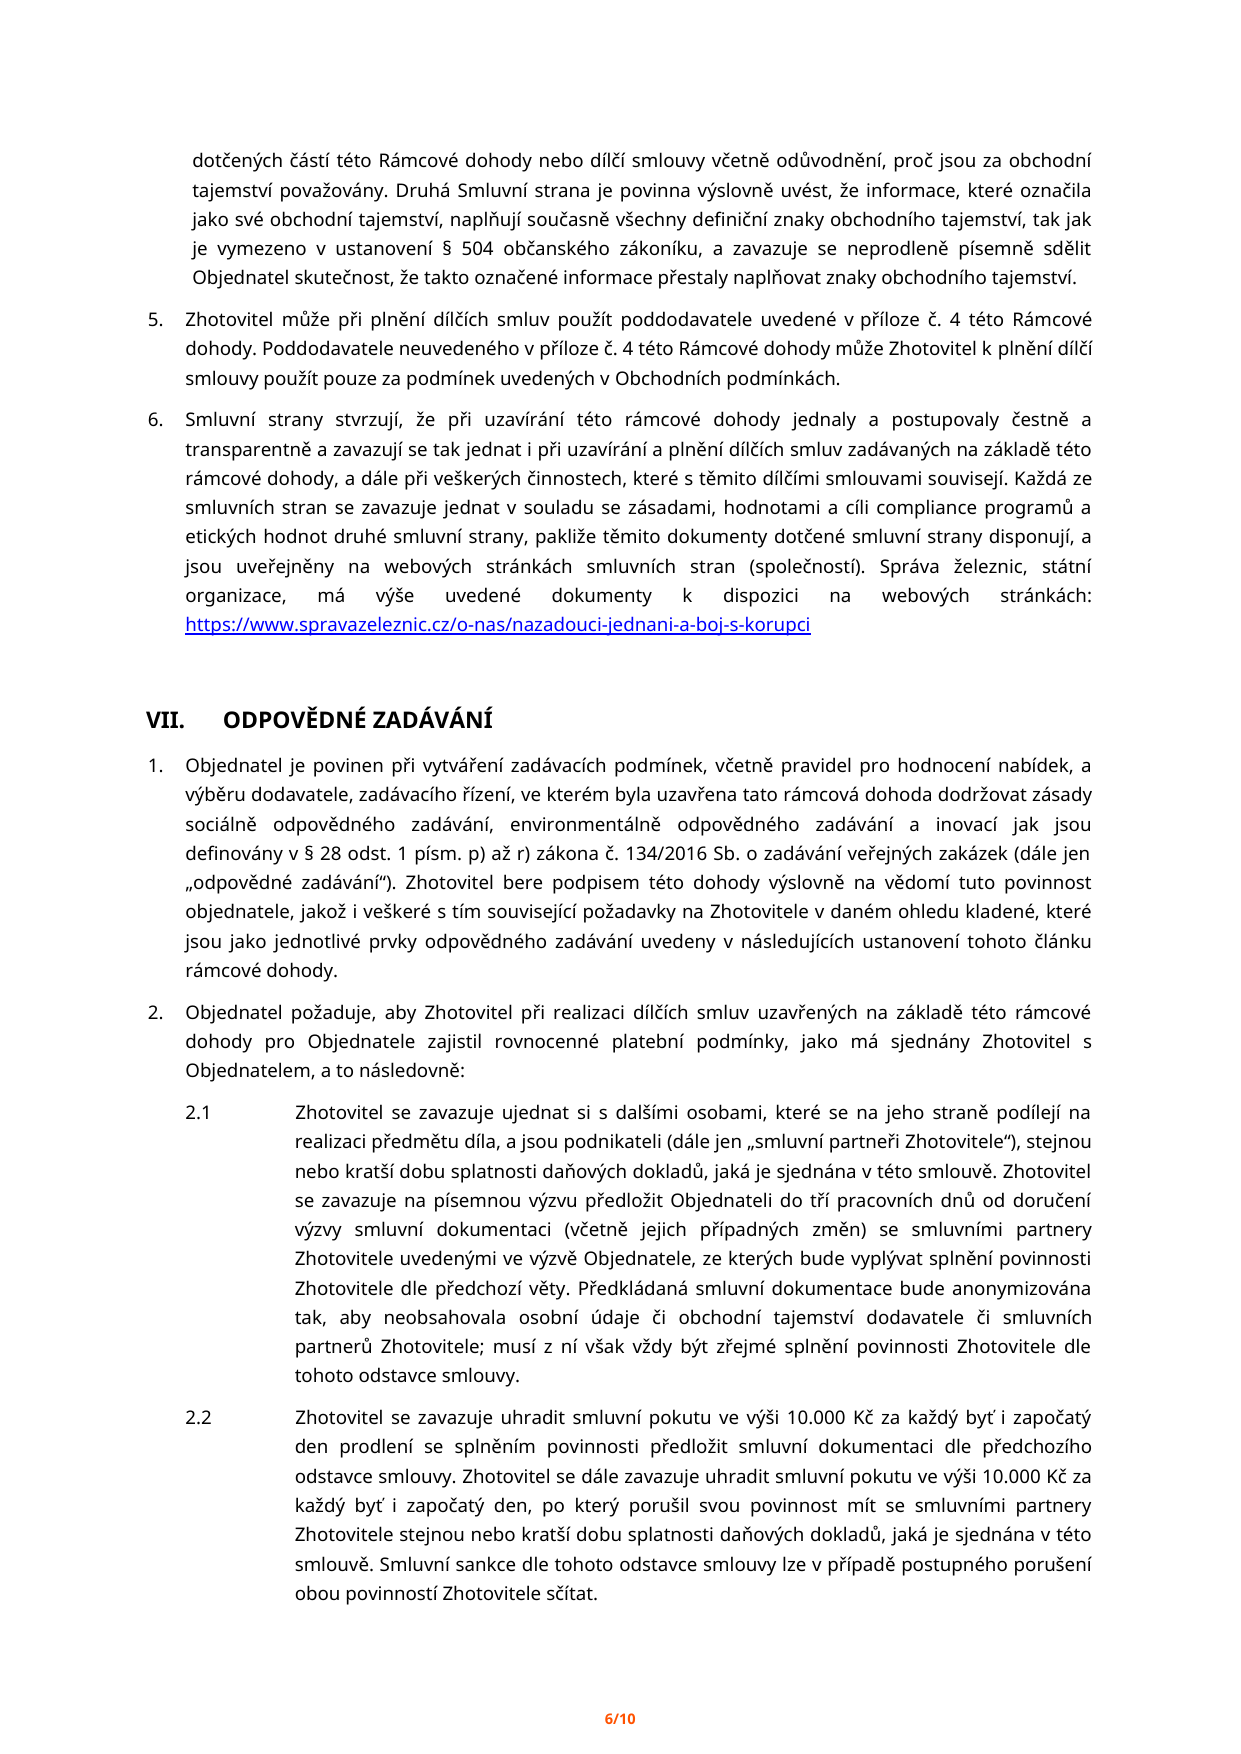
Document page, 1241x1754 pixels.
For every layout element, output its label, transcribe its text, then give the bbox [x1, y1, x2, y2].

text 2.2 Zhotovitel se zavazuje uhradit smluvní pokutu ve výši 10.000 Kč za každý byť i započatý den prodlení se splněním povinnosti předložit smluvní dokumentaci dle předchozího odstavce smlouvy. Zhotovitel se dále zavazuje uhradit smluvní pokutu ve výši 10.000 Kč za každý byť i započatý den, po který porušil svou povinnost mít se smluvními partnery Zhotovitele stejnou nebo kratší dobu splatnosti daňových dokladů, jaká je sjednána v této smlouvě. Smluvní sankce dle tohoto odstavce smlouvy lze v případě postupného porušení obou povinností Zhotovitele sčítat. [185, 1404, 1093, 1606]
list Zhotovitel může při plnění dílčích smluv použít poddodavatele uvedené v příloze č. 4 této Rámcové dohody. Poddodavatele neuvedeného v příloze č. 4 této Rámcové dohody může Zhotovitel k plnění dílčí smlouvy použít pouze za podmínek uvedených v Obchodních podmínkách. [148, 306, 1093, 391]
list Objednatel je povinen při vytváření zadávacích podmínek, včetně pravidel pro hodnocení nabídek, a výběru dodavatele, zadávacího řízení, ve kterém byla uzavřena tato rámcová dohoda dodržovat zásady sociálně odpovědného zadávání, environmentálně odpovědného zadávání a inovací jak jsou definovány v § 28 odst. 1 písm. p) až r) zákona č. 134/2016 Sb. o zadávání veřejných zakázek (dále jen „odpovědné zadávání“). Zhotovitel bere podpisem této dohody výslovně na vědomí tuto povinnost objednatele, jakož i veškeré s tím související požadavky na Zhotovitele v daném ohledu kladené, které jsou jako jednotlivé prvky odpovědného zadávání uvedeny v následujících ustanovení tohoto článku rámcové dohody. [148, 752, 1093, 983]
list ODPOVĚDNÉ ZADÁVÁNÍ [185, 704, 1093, 735]
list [148, 148, 1093, 290]
text 2.1 Zhotovitel se zavazuje ujednat si s dalšími osobami, které se na jeho straně podílejí na realizaci předmětu díla, a jsou podnikateli (dále jen „smluvní partneři Zhotovitele“), stejnou nebo kratší dobu splatnosti daňových dokladů, jaká je sjednána v této smlouvě. Zhotovitel se zavazuje na písemnou výzvu předložit Objednateli do tří pracovních dnů od doručení výzvy smluvní dokumentaci (včetně jejich případných změn) se smluvními partnery Zhotovitele uvedenými ve výzvě Objednatele, ze kterých bude vyplývat splnění povinnosti Zhotovitele dle předchozí věty. Předkládaná smluvní dokumentace bude anonymizována tak, aby neobsahovala osobní údaje či obchodní tajemství dodavatele či smluvních partnerů Zhotovitele; musí z ní však vždy být zřejmé splnění povinnosti Zhotovitele dle tohoto odstavce smlouvy. [185, 1099, 1093, 1388]
list Objednatel požaduje, aby Zhotovitel při realizaci dílčích smluv uzavřených na základě této rámcové dohody pro Objednatele zajistil rovnocenné platební podmínky, jako má sjednány Zhotovitel s Objednatelem, a to následovně: [148, 999, 1093, 1083]
list Smluvní strany stvrzují, že při uzavírání této rámcové dohody jednaly a postupovaly čestně a transparentně a zavazují se tak jednat i při uzavírání a plnění dílčích smluv zadávaných na základě této rámcové dohody, a dále při veškerých činnostech, které s těmito dílčími smlouvami souvisejí. Každá ze smluvních stran se zavazuje jednat v souladu se zásadami, hodnotami a cíli compliance programů a etických hodnot druhé smluvní strany, pakliže těmito dokumenty dotčené smluvní strany disponují, a jsou uveřejněny na webových stránkách smluvních stran (společností). Správa železnic, státní organizace, má výše uvedené dokumenty k dispozici na webových stránkách: https://www.spravazeleznic.cz/o-nas/nazadouci-jednani-a-boj-s-korupci [148, 407, 1093, 637]
